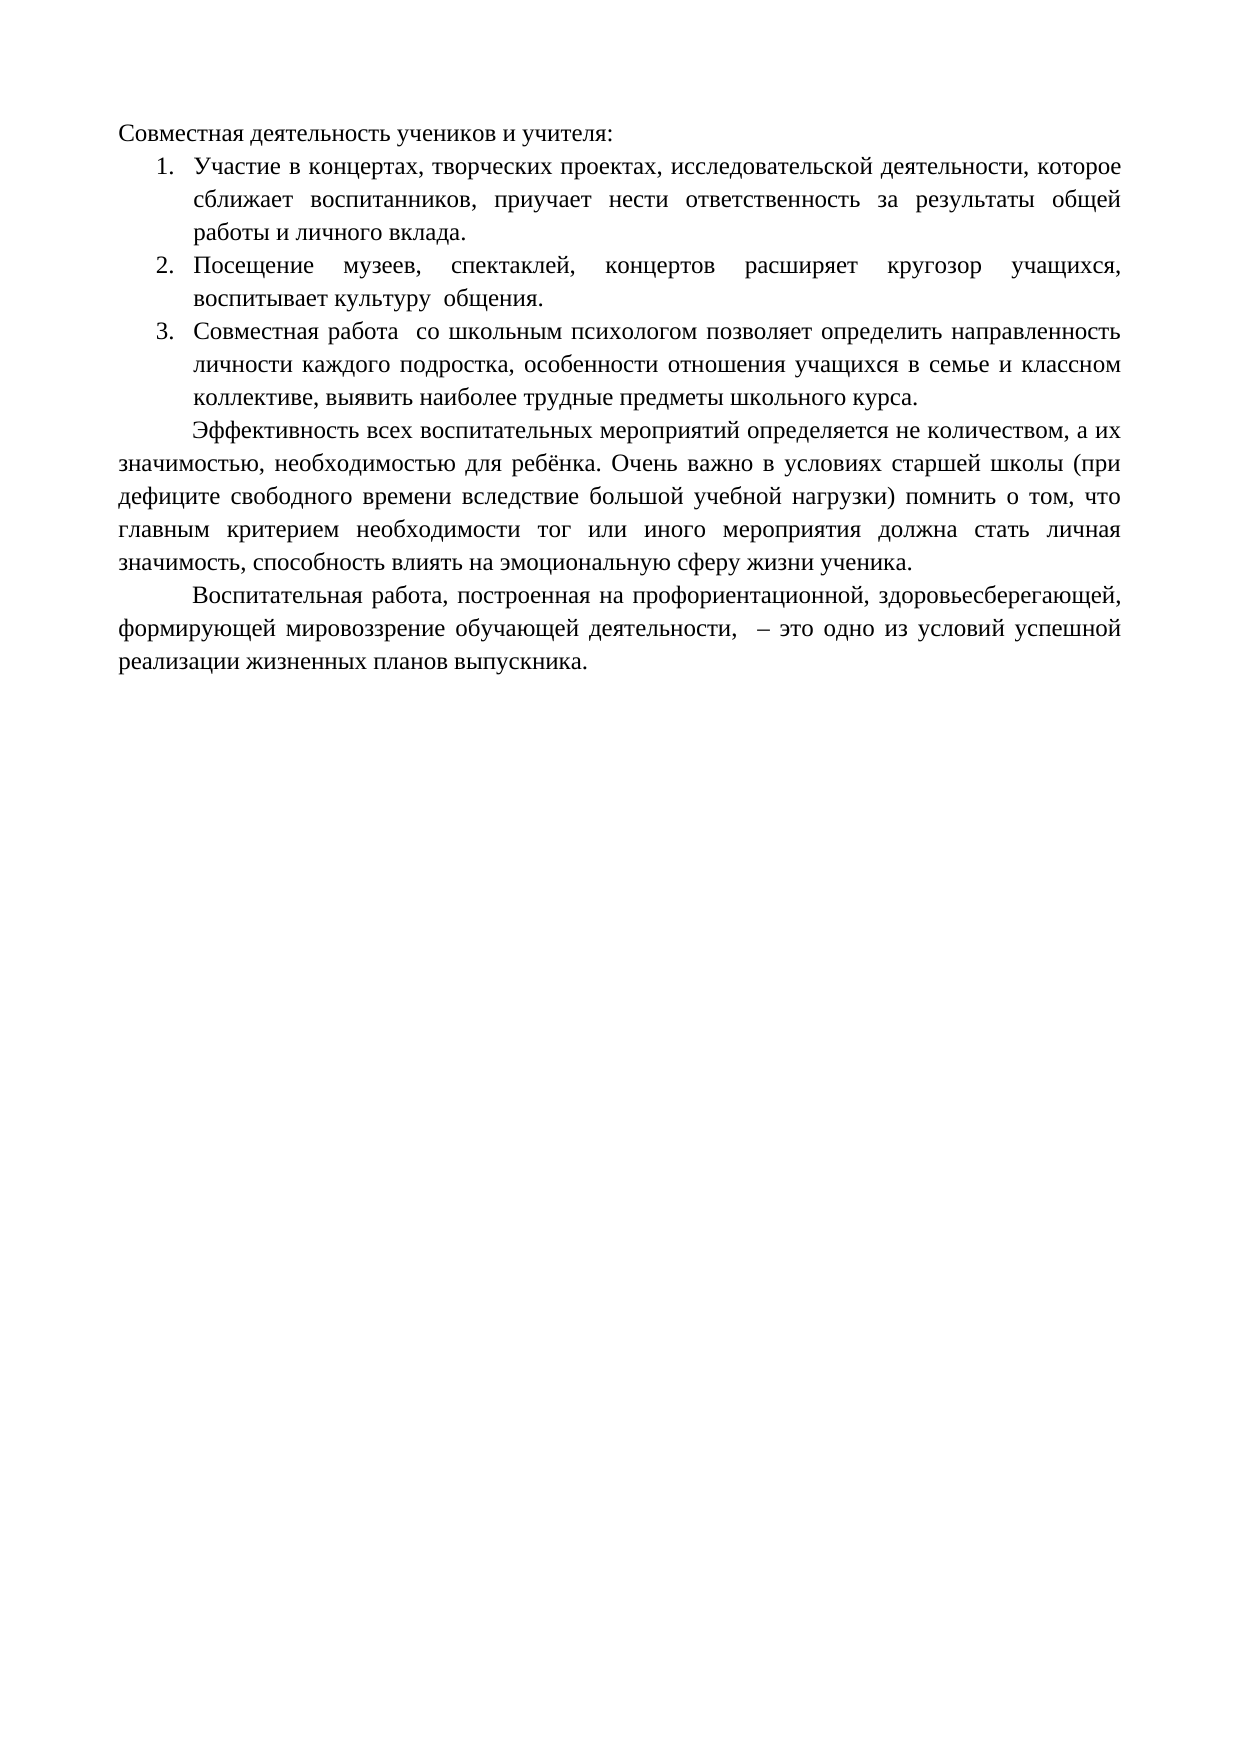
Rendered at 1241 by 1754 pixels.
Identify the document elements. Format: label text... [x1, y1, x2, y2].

list Посещение музеев, спектаклей, концертов расширяет кругозор учащихся, воспитывает культуру общения. [156, 250, 1122, 312]
text Совместная деятельность учеников и учителя: [118, 118, 1122, 147]
list Участие в концертах, творческих проектах, исследовательской деятельности, которое сближает воспитанников, приучает нести ответственность за результаты общей работы и личного вклада. [156, 151, 1122, 246]
list Совместная работа со школьным психологом позволяет определить направленность личности каждого подростка, особенности отношения учащихся в семье и классном коллективе, выявить наиболее трудные предметы школьного курса. [156, 316, 1122, 411]
text Воспитательная работа, построенная на профориентационной, здоровьесберегающей, формирующей мировоззрение обучающей деятельности, – это одно из условий успешной реализации жизненных планов выпускника. [118, 580, 1122, 675]
text Эффективность всех воспитательных мероприятий определяется не количеством, а их значимостью, необходимостью для ребёнка. Очень важно в условиях старшей школы (при дефиците свободного времени вследствие большой учебной нагрузки) помнить о том, что главным критерием необходимости тог или иного мероприятия должна стать личная значимость, способность влиять на эмоциональную сферу жизни ученика. [118, 415, 1122, 576]
